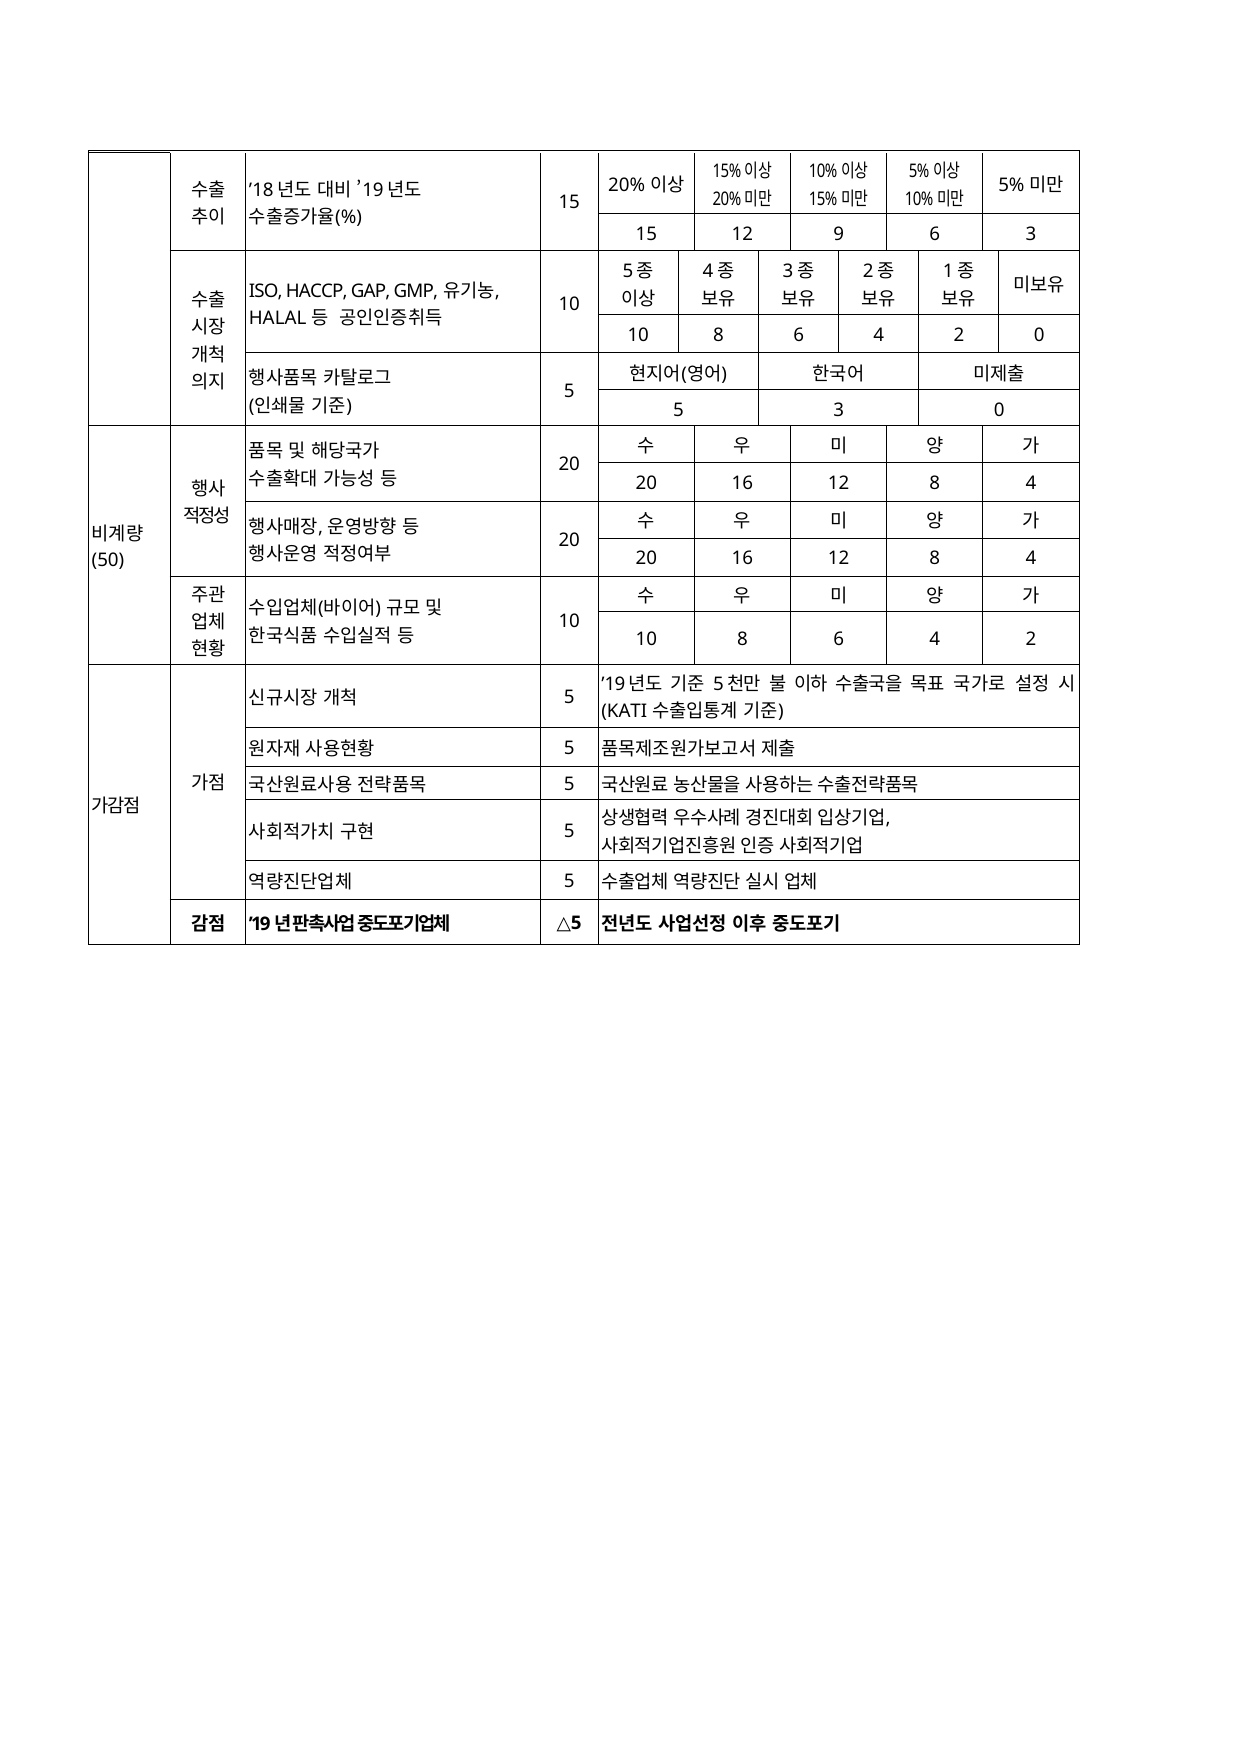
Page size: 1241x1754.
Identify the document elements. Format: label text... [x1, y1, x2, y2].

table_cell 20 [541, 502, 598, 576]
table_cell 20 [541, 426, 598, 501]
table_cell 주관 업체 현황 [171, 577, 245, 664]
table_cell 8 [695, 612, 790, 664]
table_cell 3 [983, 214, 1079, 250]
table_cell 4 [983, 539, 1079, 576]
table_cell 5종 이상 [599, 251, 678, 313]
table_cell 품목 및 해당국가 수출확대 가능성 등 [246, 426, 540, 501]
table_cell 5 [599, 390, 758, 425]
table_cell 가 [983, 577, 1079, 611]
table_cell 우 [695, 426, 790, 462]
table_cell ’19년도 기준 5천만 불 이하 수출국을 목표 국가로 설정 시(KATI 수출입통계 기준) [599, 665, 1079, 727]
table_cell ’18년도 대비 ’19년도 수출증가율(%) [246, 151, 540, 250]
table_cell 가 [983, 502, 1079, 537]
table_cell 2 [919, 315, 998, 352]
table_cell ISO, HACCP, GAP, GMP, 유기농, HALAL 등 공인인증취득 [246, 251, 540, 352]
table_cell ’19년 판촉사업 중도포기업체 [246, 900, 540, 944]
table_cell 비계량 (50) [89, 426, 170, 664]
table_cell 0 [999, 315, 1079, 352]
table_cell 9 [791, 214, 886, 250]
table_cell 4 [887, 612, 982, 664]
table_cell 4 [839, 315, 918, 352]
table_cell 10 [599, 315, 678, 352]
table_cell 수출 추이 [170, 151, 246, 250]
table_cell 6 [759, 315, 838, 352]
table_cell 미제출 [919, 353, 1079, 389]
table_cell 품목제조원가보고서 제출 [599, 728, 1079, 766]
table_cell 원자재 사용현황 [246, 728, 540, 766]
table_cell 8 [887, 539, 982, 576]
table_cell △5 [541, 900, 598, 944]
table_cell 우 [695, 577, 790, 611]
table_cell 5 [541, 800, 598, 860]
table_cell 행사품목 카탈로그 (인쇄물 기준) [246, 353, 540, 425]
table_cell 양 [887, 502, 982, 537]
table_cell 16 [695, 463, 790, 501]
table_cell 한국어 [759, 353, 918, 389]
table_cell 국산원료 농산물을 사용하는 수출전략품목 [599, 767, 1079, 799]
table_cell 10 [541, 577, 598, 664]
table_cell 미 [791, 426, 886, 462]
table_cell 가 [983, 426, 1079, 462]
table_cell 행사매장, 운영방향 등 행사운영 적정여부 [246, 502, 540, 576]
table_cell 20 [599, 463, 694, 501]
table_cell 미 [791, 502, 886, 537]
table_cell 양 [887, 426, 982, 462]
table_cell 수 [599, 502, 694, 537]
table_cell 5 [541, 665, 598, 727]
table_cell 4종 보유 [679, 251, 758, 313]
table_cell 사회적가치 구현 [246, 800, 540, 860]
table_cell 8 [679, 315, 758, 352]
table_cell 16 [695, 539, 790, 576]
table_cell 15 [540, 151, 598, 250]
table_cell 5 [541, 861, 598, 899]
table_cell 5 [541, 353, 598, 425]
table_cell 5% 이상 10% 미만 [886, 151, 982, 213]
table_cell 12 [695, 214, 790, 250]
table_cell 현지어(영어) [599, 353, 758, 389]
table_cell 감점 [171, 900, 245, 944]
table_cell 미 [791, 577, 886, 611]
table_cell 수출업체 역량진단 실시 업체 [599, 861, 1079, 899]
table_cell 가점 [171, 665, 245, 899]
table_cell 0 [919, 390, 1079, 425]
table_cell 국산원료사용 전략품목 [246, 767, 540, 799]
table_cell 3종 보유 [759, 251, 838, 313]
table_cell 우 [695, 502, 790, 537]
table_cell 전년도 사업선정 이후 중도포기 [599, 900, 1079, 944]
table_cell 10 [599, 612, 694, 664]
table_cell 15 [599, 214, 694, 250]
table_cell 6 [791, 612, 886, 664]
table_cell 12 [791, 539, 886, 576]
table_cell 2종 보유 [839, 251, 918, 313]
table_cell 수 [599, 577, 694, 611]
table_cell 행사 적정성 [171, 426, 245, 576]
table_cell 6 [887, 214, 982, 250]
table_cell 10 [541, 251, 598, 352]
table_cell 10% 이상 15% 미만 [790, 151, 886, 213]
table_cell 3 [759, 390, 918, 425]
table_cell 역량진단업체 [246, 861, 540, 899]
table_cell 양 [887, 577, 982, 611]
table_cell 수출 시장 개척 의지 [171, 251, 245, 425]
table_cell 수입업체(바이어) 규모 및 한국식품 수입실적 등 [246, 577, 540, 664]
table_cell 2 [983, 612, 1079, 664]
table_cell 가감점 [89, 665, 170, 944]
table_cell 20 [599, 539, 694, 576]
table_cell 20% 이상 [598, 151, 694, 213]
table_cell 15% 이상 20% 미만 [694, 151, 790, 213]
table_cell 수 [599, 426, 694, 462]
table_cell 상생협력 우수사례 경진대회 입상기업, 사회적기업진흥원 인증 사회적기업 [599, 800, 1079, 860]
table_cell 1종 보유 [919, 251, 998, 313]
table_cell 5% 미만 [983, 151, 1079, 213]
table_cell 신규시장 개척 [246, 665, 540, 727]
table_cell 미보유 [999, 251, 1079, 313]
table_cell 5 [541, 728, 598, 766]
table_cell 8 [887, 463, 982, 501]
table_cell 5 [541, 767, 598, 799]
table_cell 4 [983, 463, 1079, 501]
table_cell 12 [791, 463, 886, 501]
